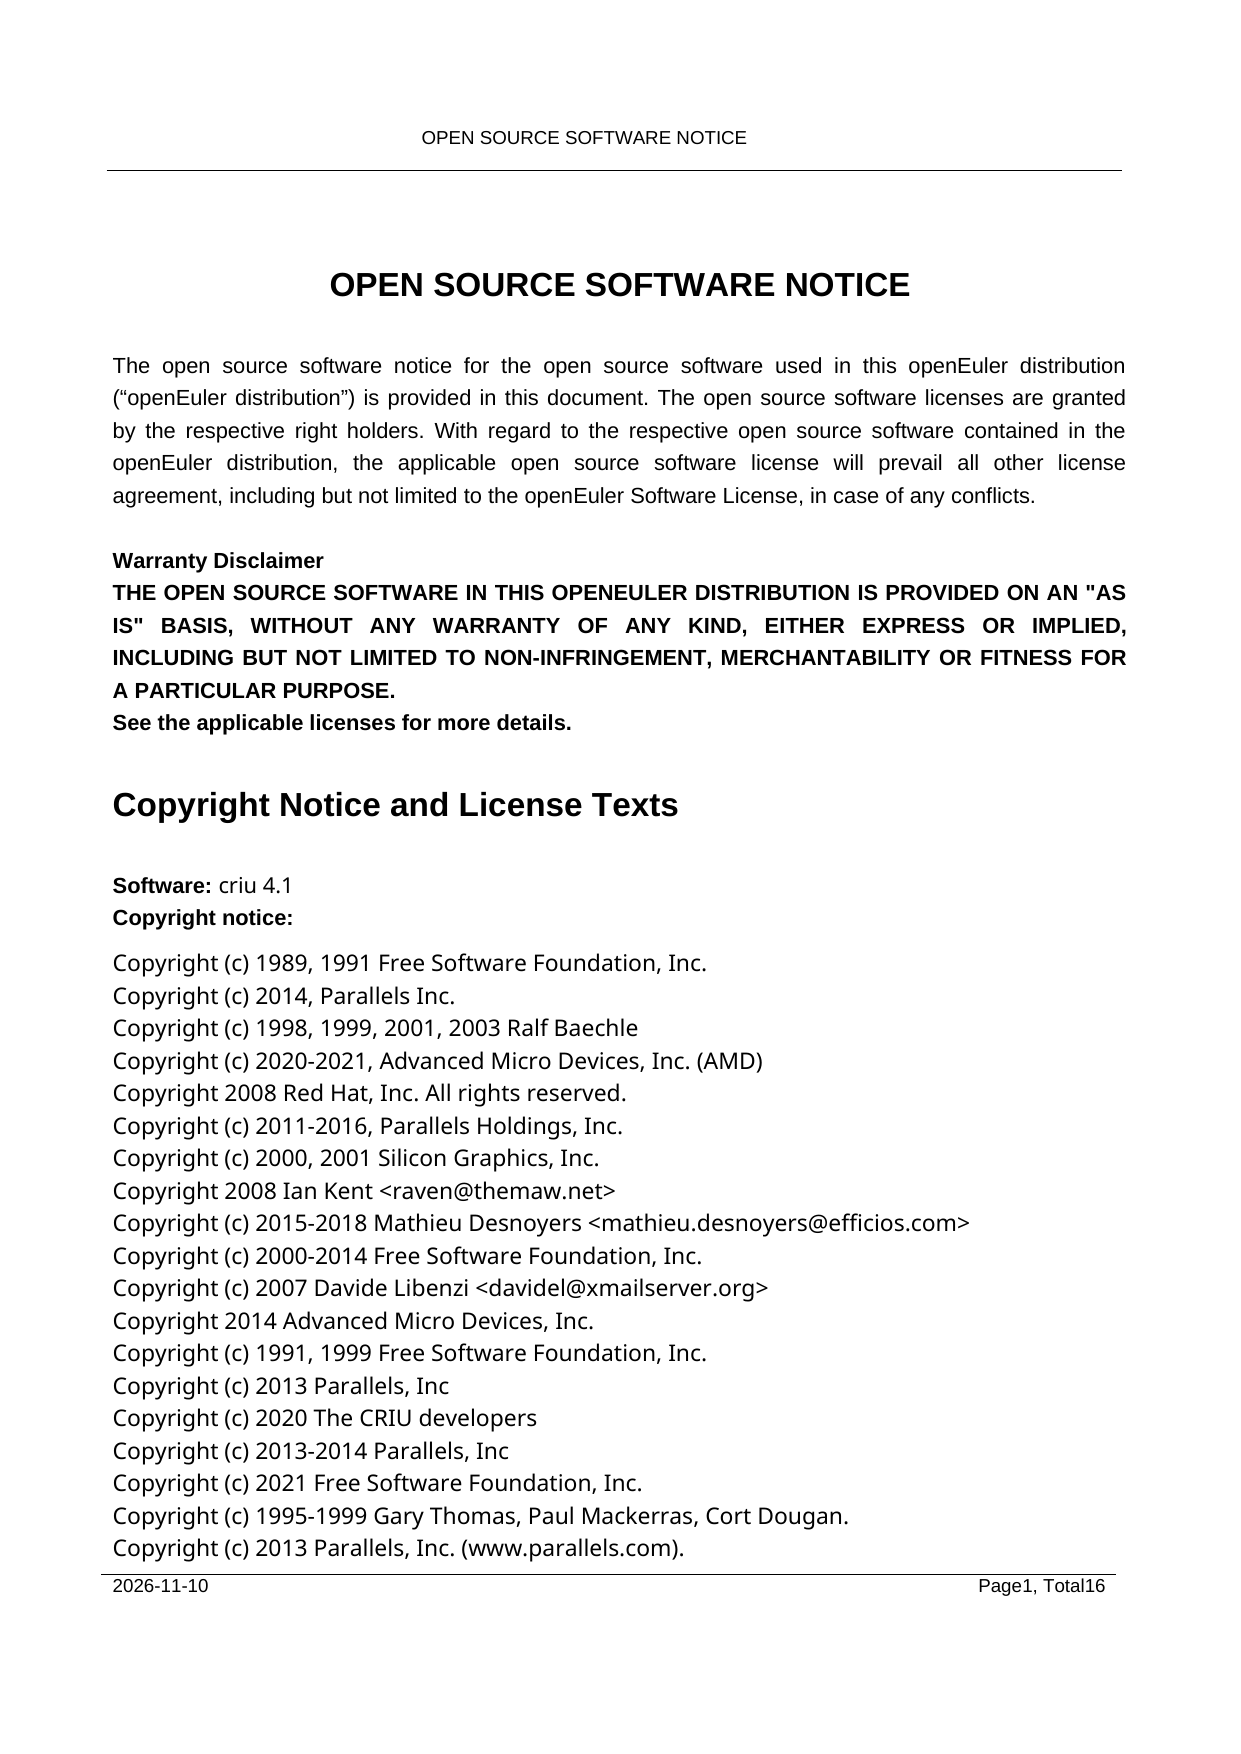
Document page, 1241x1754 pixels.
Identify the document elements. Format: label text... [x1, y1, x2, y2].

text Copyright Notice and License Texts [112, 771, 1128, 836]
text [112, 947, 1128, 1564]
text Warranty Disclaimer [112, 544, 1128, 576]
text THE OPEN SOURCE SOFTWARE IN THIS OPENEULER DISTRIBUTION IS PROVIDED ON AN "AS IS" BASIS, WITHOUT ANY WARRANTY OF ANY KIND, EITHER EXPRESS OR IMPLIED, INCLUDING BUT NOT LIMITED TO NON-INFRINGEMENT, MERCHANTABILITY OR FITNESS FOR A PARTICULAR PURPOSE. See the applicable licenses for more details. [112, 576, 1128, 739]
text Copyright notice: [112, 901, 1128, 934]
text The open source software notice for the open source software used in this openEuler distribution (“openEuler distribution”) is provided in this document. The open source software licenses are granted by the respective right holders. With regard to the respective open source software contained in the openEuler distribution, the applicable open source software license will prevail all other license agreement, including but not limited to the openEuler Software License, in case of any conflicts. [112, 349, 1128, 511]
title Software: criu 4.1 [112, 869, 1128, 901]
text OPEN SOURCE SOFTWARE NOTICE [112, 251, 1128, 316]
